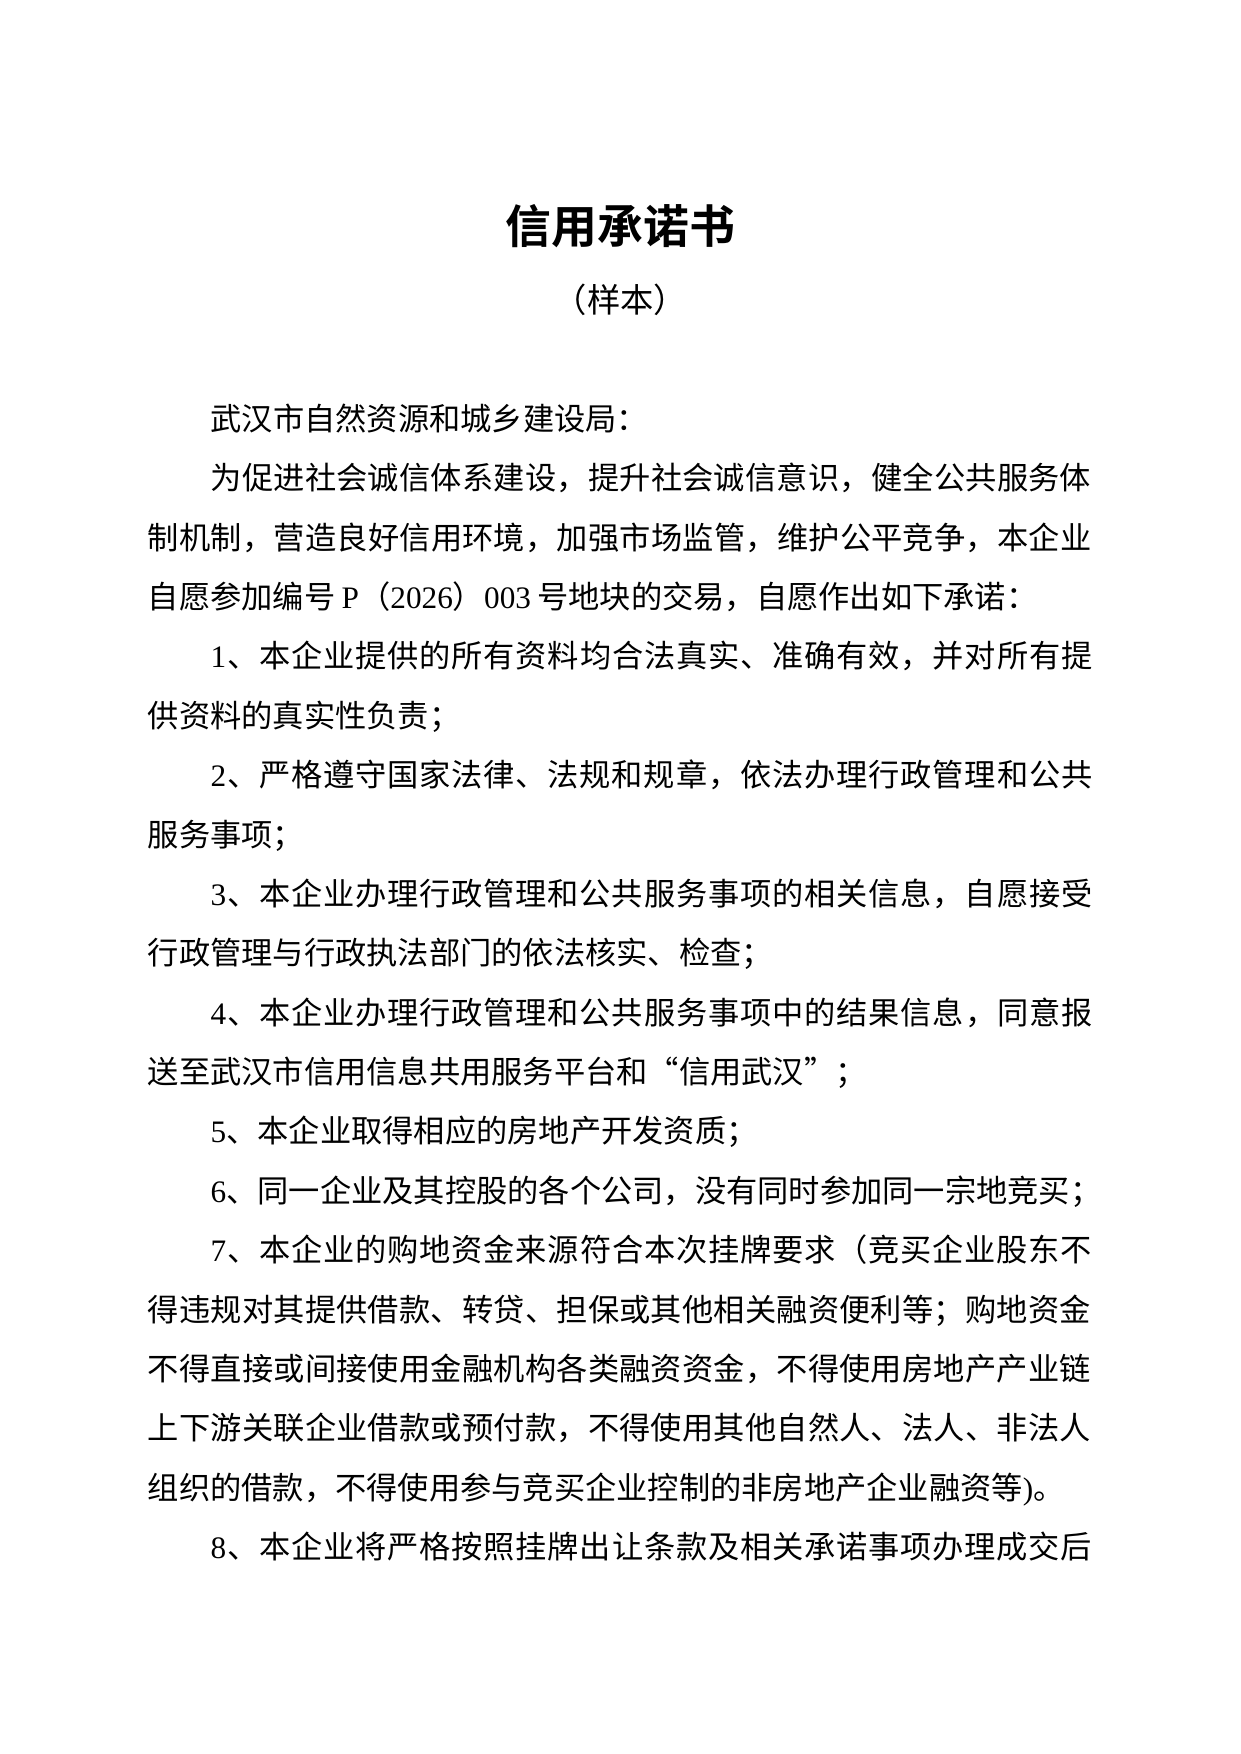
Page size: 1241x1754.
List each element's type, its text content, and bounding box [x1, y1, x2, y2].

text 7、本企业的购地资金来源符合本次挂牌要求（竞买企业股东不得违规对其提供借款、转贷、担保或其他相关融资便利等；购地资金不得直接或间接使用金融机构各类融资资金，不得使用房地产产业链上下游关联企业借款或预付款，不得使用其他自然人、法人、非法人组织的借款，不得使用参与竞买企业控制的非房地产企业融资等)。 [148, 1218, 1092, 1515]
text 6、同一企业及其控股的各个公司，没有同时参加同一宗地竞买； [148, 1159, 1092, 1218]
text 3、本企业办理行政管理和公共服务事项的相关信息，自愿接受行政管理与行政执法部门的依法核实、检查； [148, 862, 1092, 981]
text 1、本企业提供的所有资料均合法真实、准确有效，并对所有提供资料的真实性负责； [148, 624, 1092, 743]
text 2、严格遵守国家法律、法规和规章，依法办理行政管理和公共服务事项； [148, 743, 1092, 862]
text 信用承诺书 [148, 179, 1092, 268]
text 武汉市自然资源和城乡建设局： [148, 387, 1092, 446]
text 4、本企业办理行政管理和公共服务事项中的结果信息，同意报送至武汉市信用信息共用服务平台和“信用武汉”； [148, 981, 1092, 1099]
text 5、本企业取得相应的房地产开发资质； [148, 1099, 1092, 1159]
text （样本） [148, 268, 1092, 328]
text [148, 1515, 1092, 1574]
text 为促进社会诚信体系建设，提升社会诚信意识，健全公共服务体制机制，营造良好信用环境，加强市场监管，维护公平竞争，本企业自愿参加编号P（2026）003号地块的交易，自愿作出如下承诺： [148, 446, 1092, 624]
